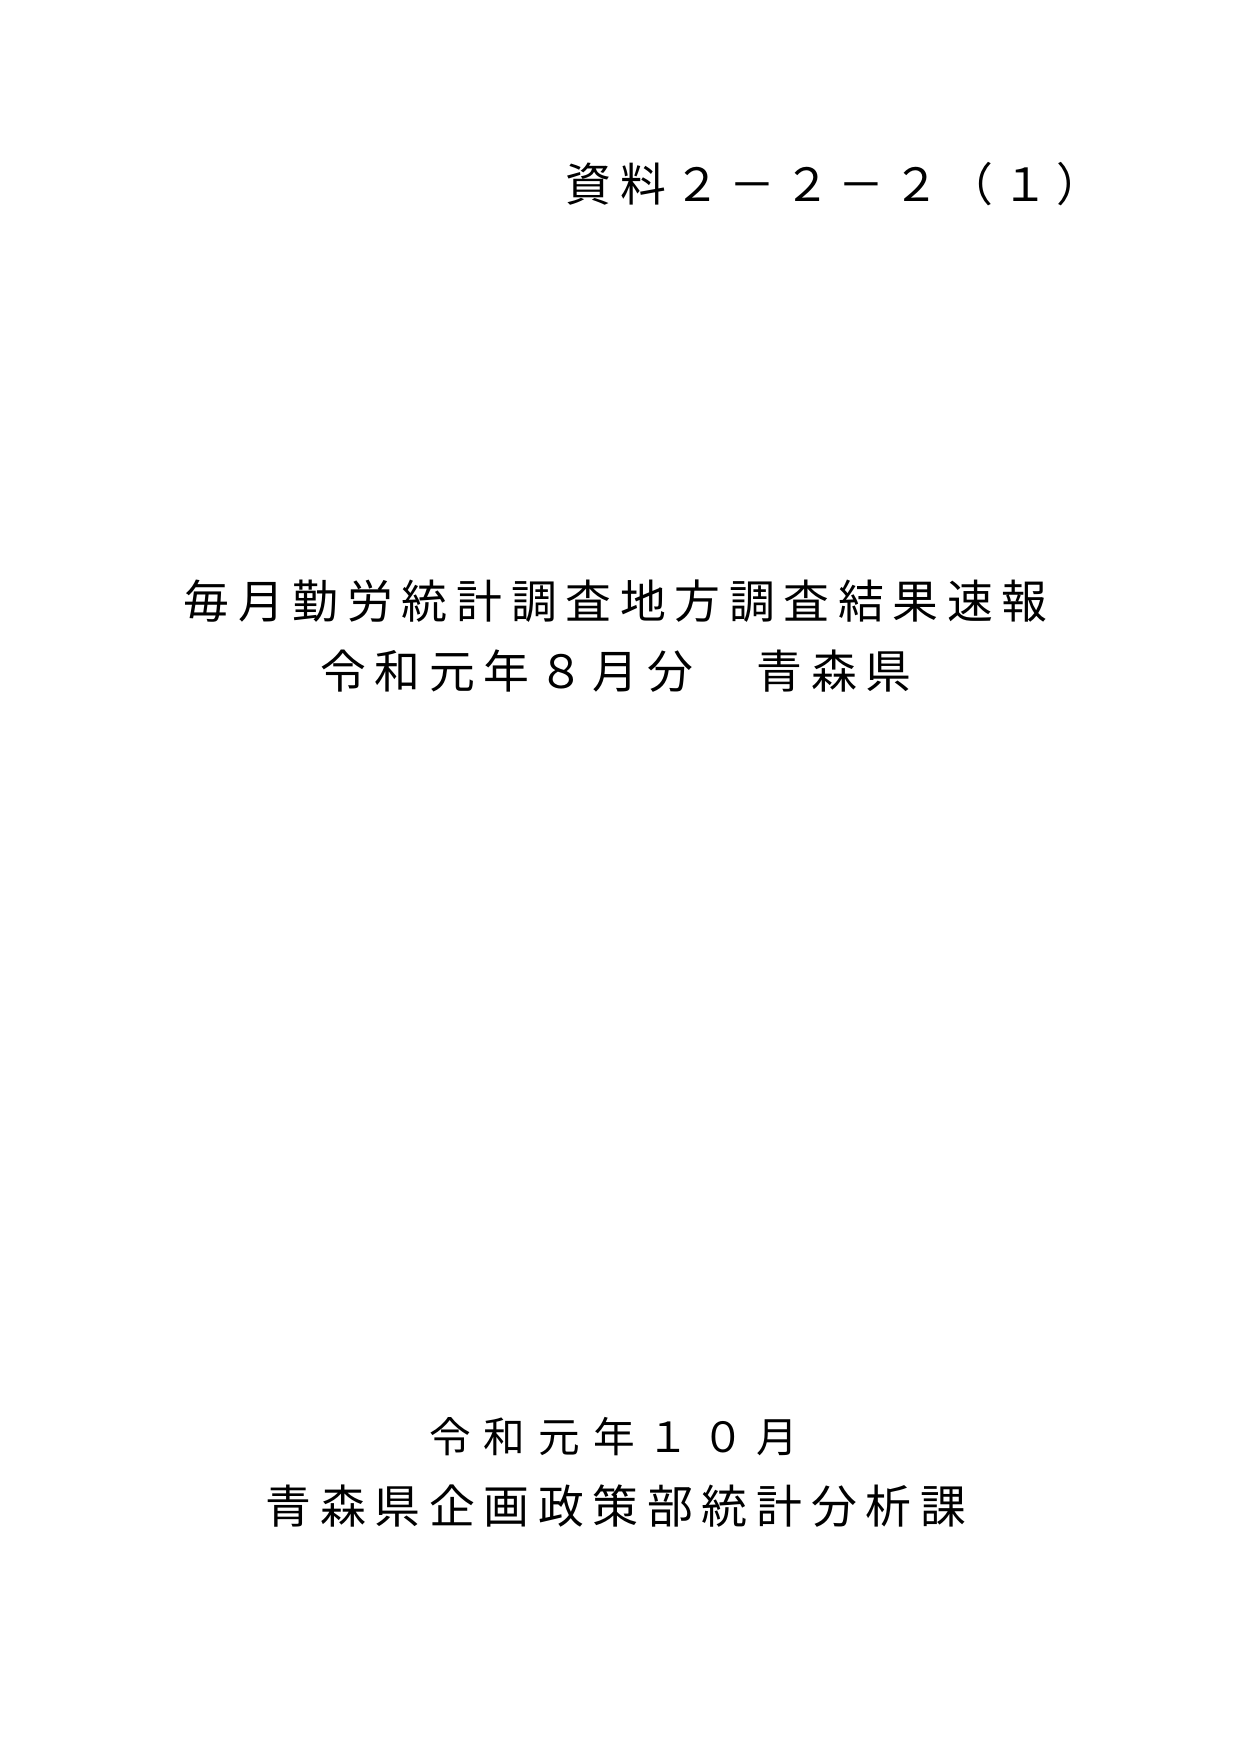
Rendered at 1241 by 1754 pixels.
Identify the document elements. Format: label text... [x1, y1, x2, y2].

text 令和元年８月分 青森県 [129, 634, 1111, 703]
text 資料２－２－２（１） [129, 147, 1111, 216]
text 令和元年１０月 [129, 1399, 1111, 1469]
text 青森県企画政策部統計分析課 [129, 1469, 1111, 1538]
text 毎月勤労統計調査地方調査結果速報 [129, 564, 1111, 634]
